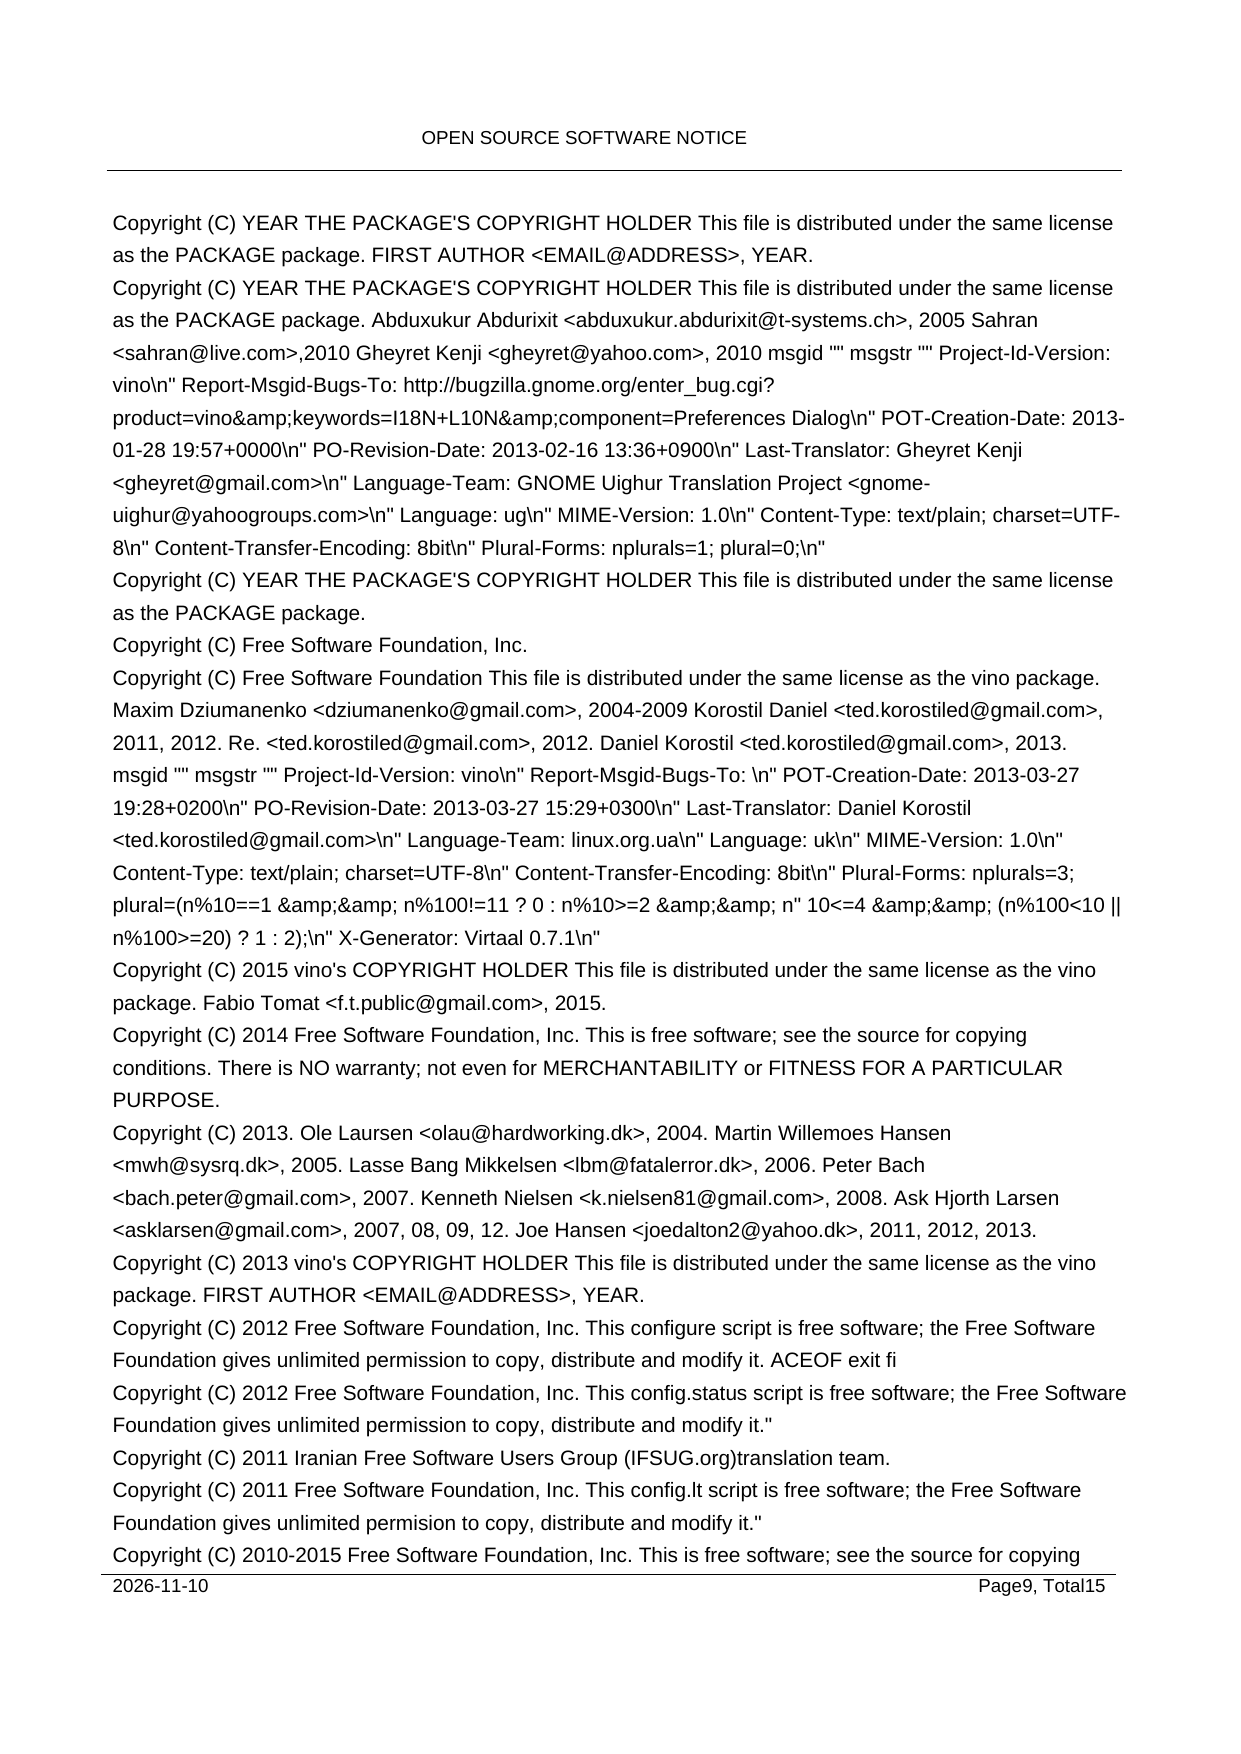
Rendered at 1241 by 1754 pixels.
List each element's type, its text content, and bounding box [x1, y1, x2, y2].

text Copyright (C) Free Software Foundation This file is distributed under the same license as the vino package. Maxim Dziumanenko <dziumanenko@gmail.com>, 2004-2009 Korostil Daniel <ted.korostiled@gmail.com>, 2011, 2012. Re. <ted.korostiled@gmail.com>, 2012. Daniel Korostil <ted.korostiled@gmail.com>, 2013. msgid "" msgstr "" Project-Id-Version: vino\n" Report-Msgid-Bugs-To: \n" POT-Creation-Date: 2013-03-27 19:28+0200\n" PO-Revision-Date: 2013-03-27 15:29+0300\n" Last-Translator: Daniel Korostil <ted.korostiled@gmail.com>\n" Language-Team: linux.org.ua\n" Language: uk\n" MIME-Version: 1.0\n" Content-Type: text/plain; charset=UTF-8\n" Content-Transfer-Encoding: 8bit\n" Plural-Forms: nplurals=3; plural=(n%10==1 &amp;&amp; n%100!=11 ? 0 : n%10>=2 &amp;&amp; n" 10<=4 &amp;&amp; (n%100<10 || n%100>=20) ? 1 : 2);\n" X-Generator: Virtaal 0.7.1\n" [112, 661, 1128, 954]
text Copyright (C) Free Software Foundation, Inc. [112, 629, 1128, 661]
text Copyright (C) 2012 Free Software Foundation, Inc. This configure script is free software; the Free Software Foundation gives unlimited permission to copy, distribute and modify it. ACEOF exit fi [112, 1311, 1128, 1376]
text Copyright (C) YEAR THE PACKAGE'S COPYRIGHT HOLDER This file is distributed under the same license as the PACKAGE package. FIRST AUTHOR <EMAIL@ADDRESS>, YEAR. [112, 206, 1128, 271]
text Copyright (C) 2013. Ole Laursen <olau@hardworking.dk>, 2004. Martin Willemoes Hansen <mwh@sysrq.dk>, 2005. Lasse Bang Mikkelsen <lbm@fatalerror.dk>, 2006. Peter Bach <bach.peter@gmail.com>, 2007. Kenneth Nielsen <k.nielsen81@gmail.com>, 2008. Ask Hjorth Larsen <asklarsen@gmail.com>, 2007, 08, 09, 12. Joe Hansen <joedalton2@yahoo.dk>, 2011, 2012, 2013. [112, 1116, 1128, 1246]
text Copyright (C) YEAR THE PACKAGE'S COPYRIGHT HOLDER This file is distributed under the same license as the PACKAGE package. [112, 564, 1128, 629]
text Copyright (C) 2015 vino's COPYRIGHT HOLDER This file is distributed under the same license as the vino package. Fabio Tomat <f.t.public@gmail.com>, 2015. [112, 954, 1128, 1019]
text Copyright (C) 2012 Free Software Foundation, Inc. This config.status script is free software; the Free Software Foundation gives unlimited permission to copy, distribute and modify it." [112, 1376, 1128, 1441]
text Copyright (C) 2011 Iranian Free Software Users Group (IFSUG.org)translation team. [112, 1441, 1128, 1474]
text Copyright (C) 2011 Free Software Foundation, Inc. This config.lt script is free software; the Free Software Foundation gives unlimited permision to copy, distribute and modify it." [112, 1474, 1128, 1539]
text Copyright (C) YEAR THE PACKAGE'S COPYRIGHT HOLDER This file is distributed under the same license as the PACKAGE package. Abduxukur Abdurixit <abduxukur.abdurixit@t-systems.ch>, 2005 Sahran <sahran@live.com>,2010 Gheyret Kenji <gheyret@yahoo.com>, 2010 msgid "" msgstr "" Project-Id-Version: vino\n" Report-Msgid-Bugs-To: http://bugzilla.gnome.org/enter_bug.cgi?product=vino&amp;keywords=I18N+L10N&amp;component=Preferences Dialog\n" POT-Creation-Date: 2013-01-28 19:57+0000\n" PO-Revision-Date: 2013-02-16 13:36+0900\n" Last-Translator: Gheyret Kenji <gheyret@gmail.com>\n" Language-Team: GNOME Uighur Translation Project <gnome-uighur@yahoogroups.com>\n" Language: ug\n" MIME-Version: 1.0\n" Content-Type: text/plain; charset=UTF-8\n" Content-Transfer-Encoding: 8bit\n" Plural-Forms: nplurals=1; plural=0;\n" [112, 271, 1128, 564]
text Copyright (C) 2013 vino's COPYRIGHT HOLDER This file is distributed under the same license as the vino package. FIRST AUTHOR <EMAIL@ADDRESS>, YEAR. [112, 1246, 1128, 1311]
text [112, 1539, 1128, 1571]
text Copyright (C) 2014 Free Software Foundation, Inc. This is free software; see the source for copying conditions. There is NO warranty; not even for MERCHANTABILITY or FITNESS FOR A PARTICULAR PURPOSE. [112, 1019, 1128, 1116]
